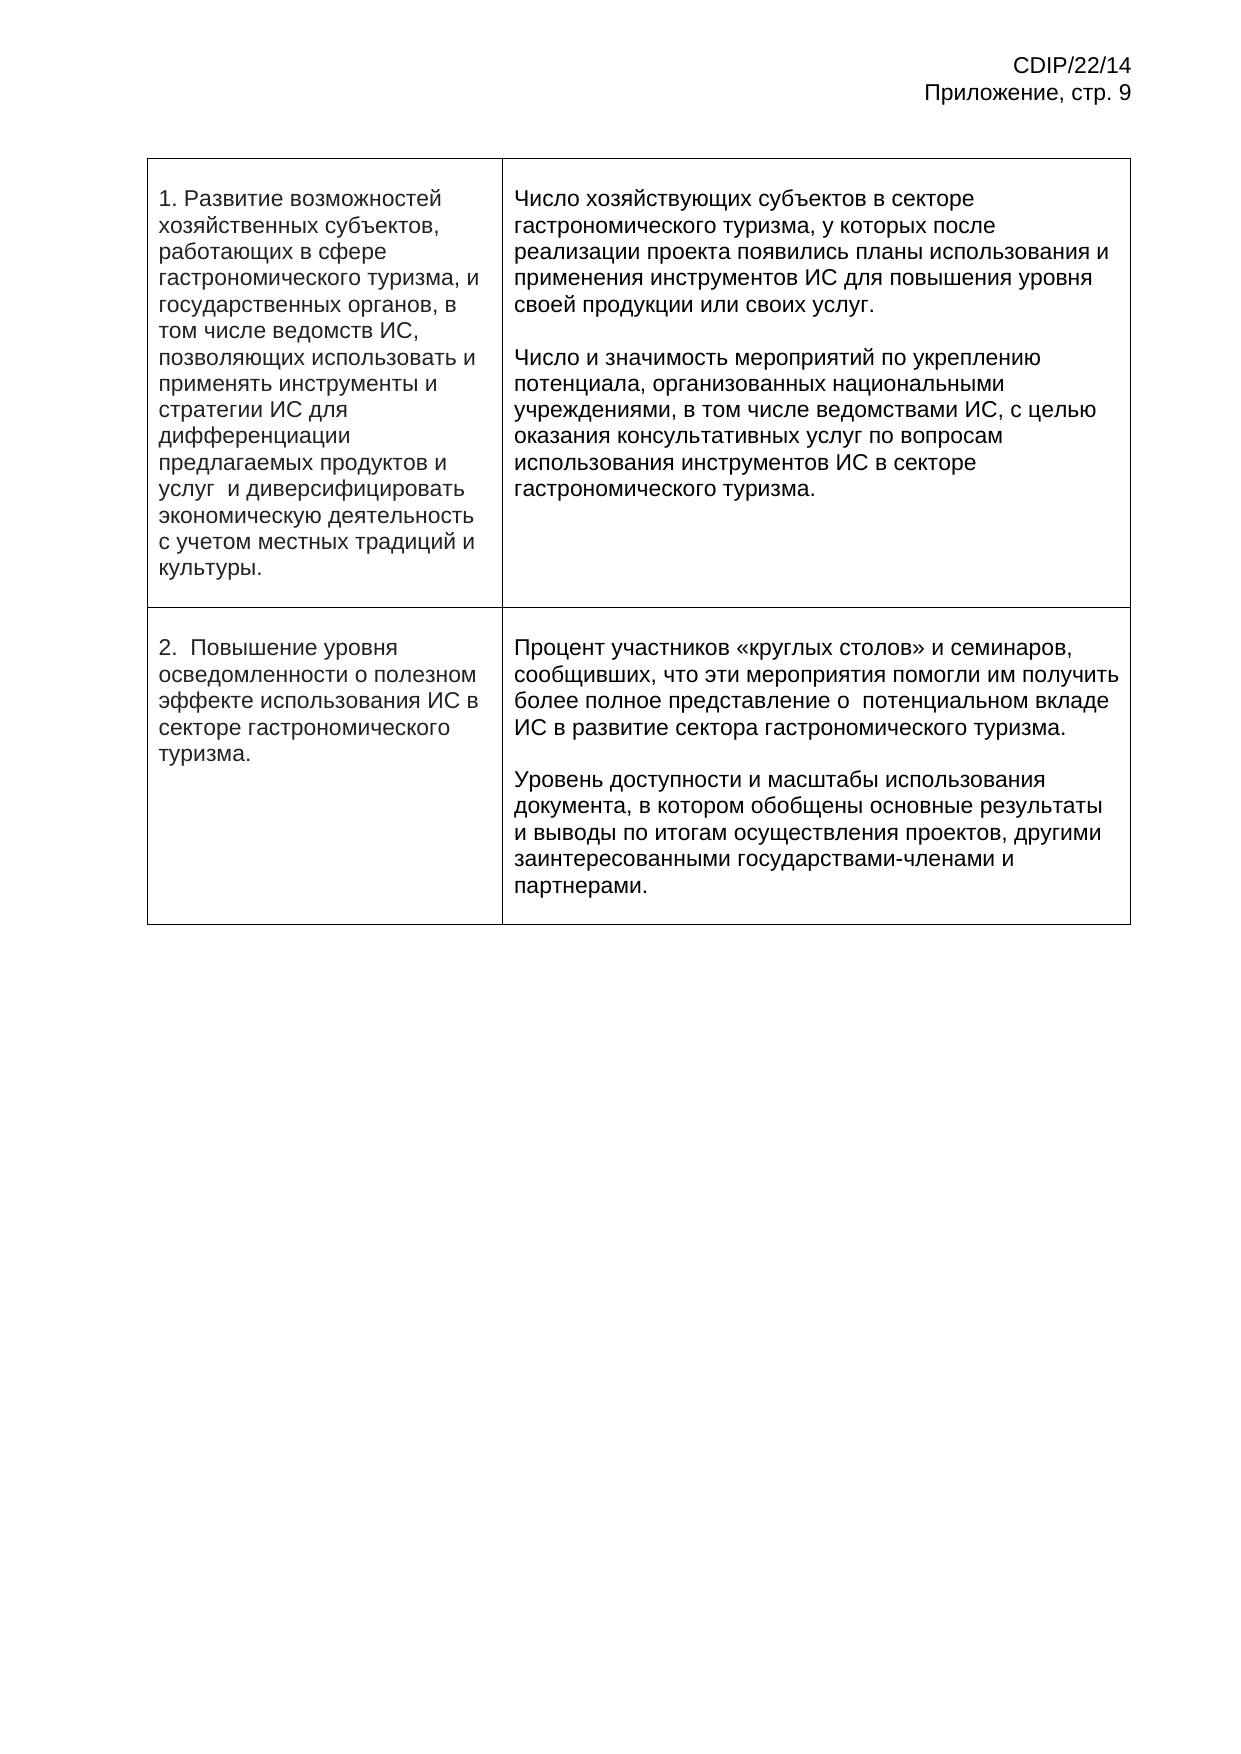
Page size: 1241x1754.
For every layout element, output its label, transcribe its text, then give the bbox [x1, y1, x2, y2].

table_cell 2. Повышение уровня осведомленности о полезном эффекте использования ИС в секторе гастрономического туризма. [148, 608, 502, 924]
table_cell Число хозяйствующих субъектов в секторе гастрономического туризма, у которых после реализации проекта появились планы использования и применения инструментов ИС для повышения уровня своей продукции или своих услуг. Число и значимость мероприятий по укреплению потенциала, организованных национальными учреждениями, в том числе ведомствами ИС, с целью оказания консультативных услуг по вопросам использования инструментов ИС в секторе гастрономического туризма. [503, 159, 1130, 607]
table_cell Процент участников «круглых столов» и семинаров, сообщивших, что эти мероприятия помогли им получить более полное представление о потенциальном вкладе ИС в развитие сектора гастрономического туризма. Уровень доступности и масштабы использования документа, в котором обобщены основные результаты и выводы по итогам осуществления проектов, другими заинтересованными государствами-членами и партнерами. [503, 608, 1130, 924]
table_cell 1. Развитие возможностей хозяйственных субъектов, работающих в сфере гастрономического туризма, и государственных органов, в том числе ведомств ИС, позволяющих использовать и применять инструменты и стратегии ИС для дифференциации предлагаемых продуктов и услуг и диверсифицировать экономическую деятельность с учетом местных традиций и культуры. [148, 159, 502, 607]
